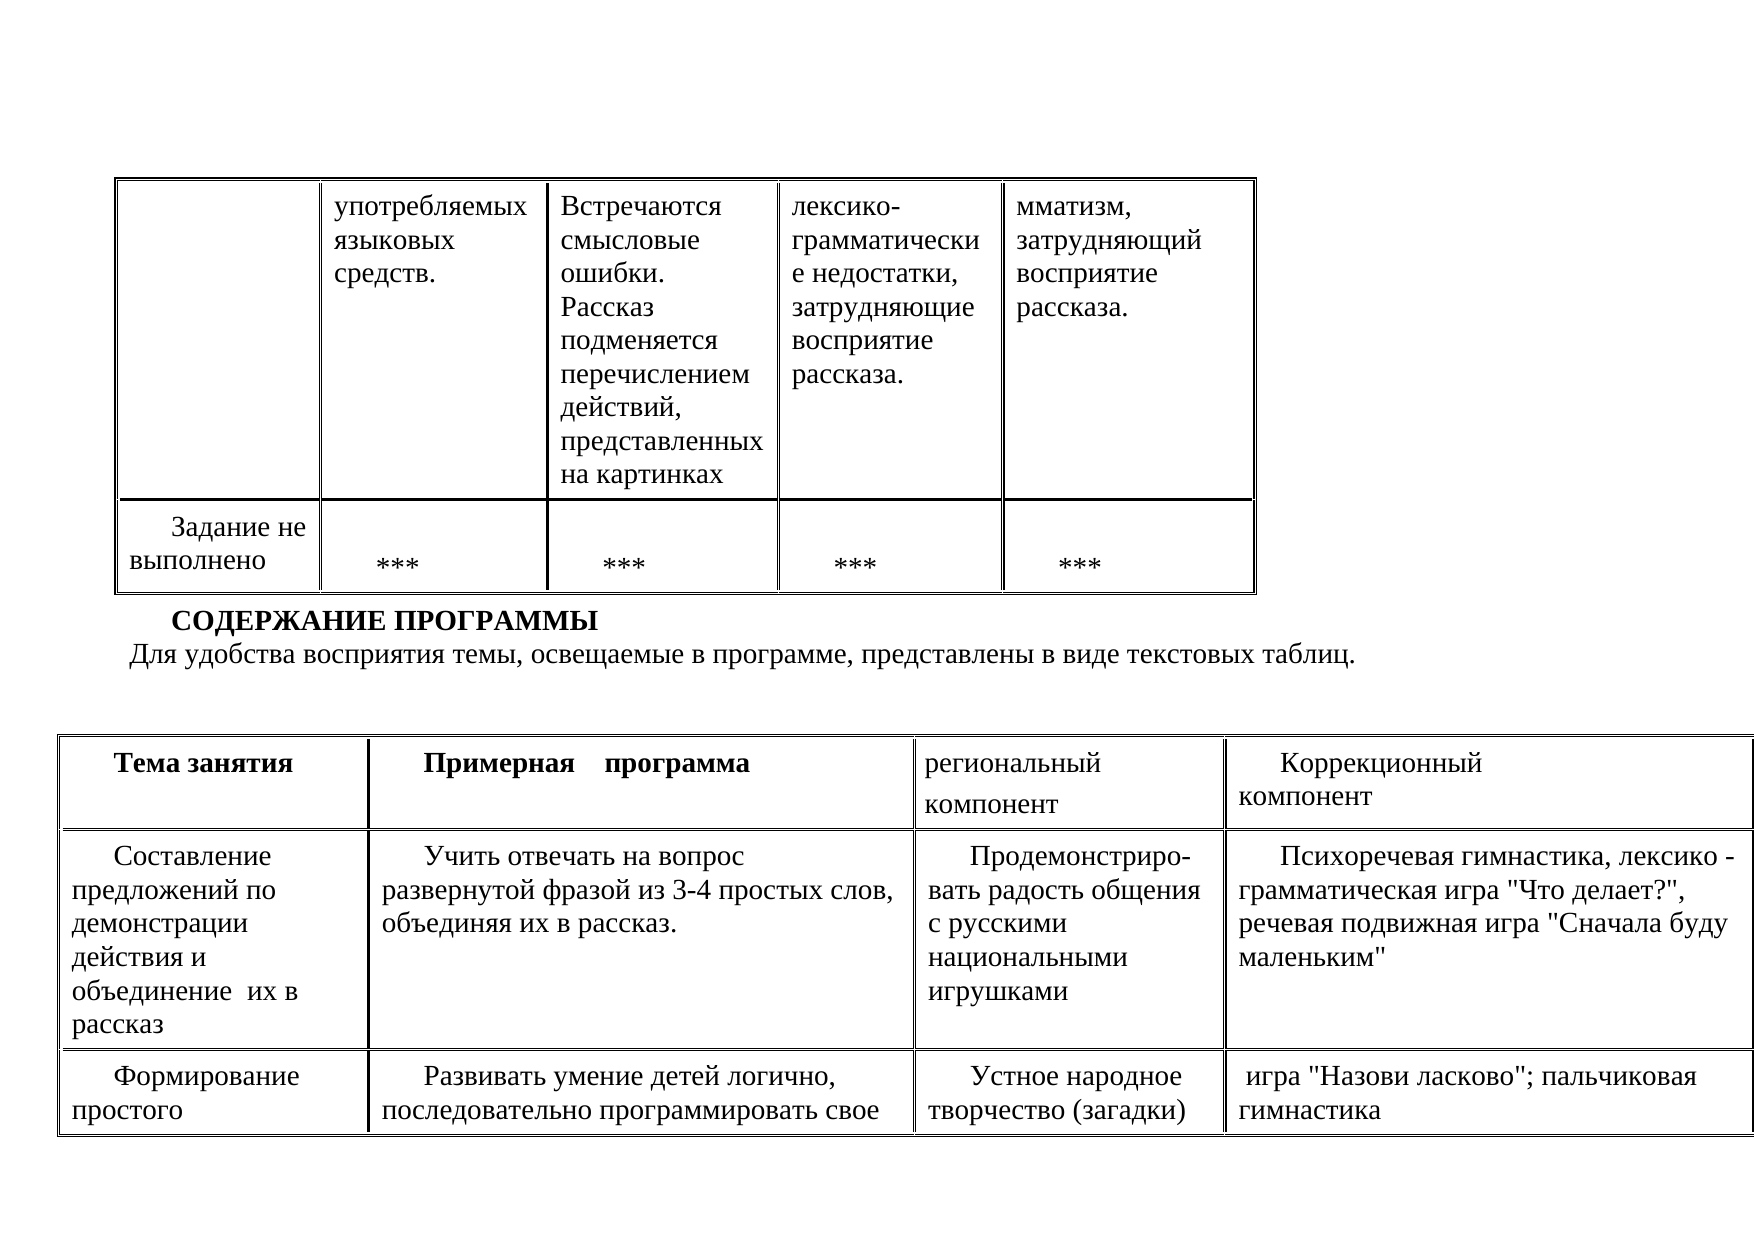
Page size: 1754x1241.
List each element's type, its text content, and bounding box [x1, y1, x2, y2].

table_cell *** [547, 501, 778, 592]
table_cell Учить отвечать на вопрос развернутой фразой из 3-4 простых слов, объединяя их в рассказ. [370, 831, 913, 1047]
table_header Примерная программа [368, 737, 915, 827]
table_cell *** [779, 498, 1003, 592]
table_cell Низкий [118, 181, 321, 498]
table_header региональный компонент [915, 735, 1225, 827]
text СОДЕРЖАНИЕ ПРОГРАММЫ Для удобства восприятия темы, освещаемые в программе, представлены в виде текстовых таблиц. [129, 603, 1625, 670]
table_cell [368, 1051, 915, 1133]
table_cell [915, 1048, 1225, 1133]
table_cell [779, 179, 1003, 498]
table_header Коррекционный компонент [1225, 737, 1754, 827]
table_cell *** [321, 501, 547, 592]
table_cell *** [1003, 498, 1255, 592]
table_cell Психоречевая гимнастика, лексико - грамматическая игра "Что делает?", речевая подвижная игра "Сначала буду маленьким" [1227, 831, 1752, 1047]
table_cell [1225, 1051, 1754, 1133]
table_cell Составление предложений по демонстрации действия и объединение их в рассказ [60, 828, 367, 1047]
table_cell Продемонстриро-вать радость общения с русскими национальными игрушками [916, 831, 1223, 1047]
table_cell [1003, 181, 1253, 498]
table_header Тема занятия [60, 737, 368, 827]
table_cell Задание не выполнено [116, 498, 321, 592]
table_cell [321, 181, 547, 498]
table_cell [60, 1048, 368, 1133]
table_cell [547, 181, 778, 498]
